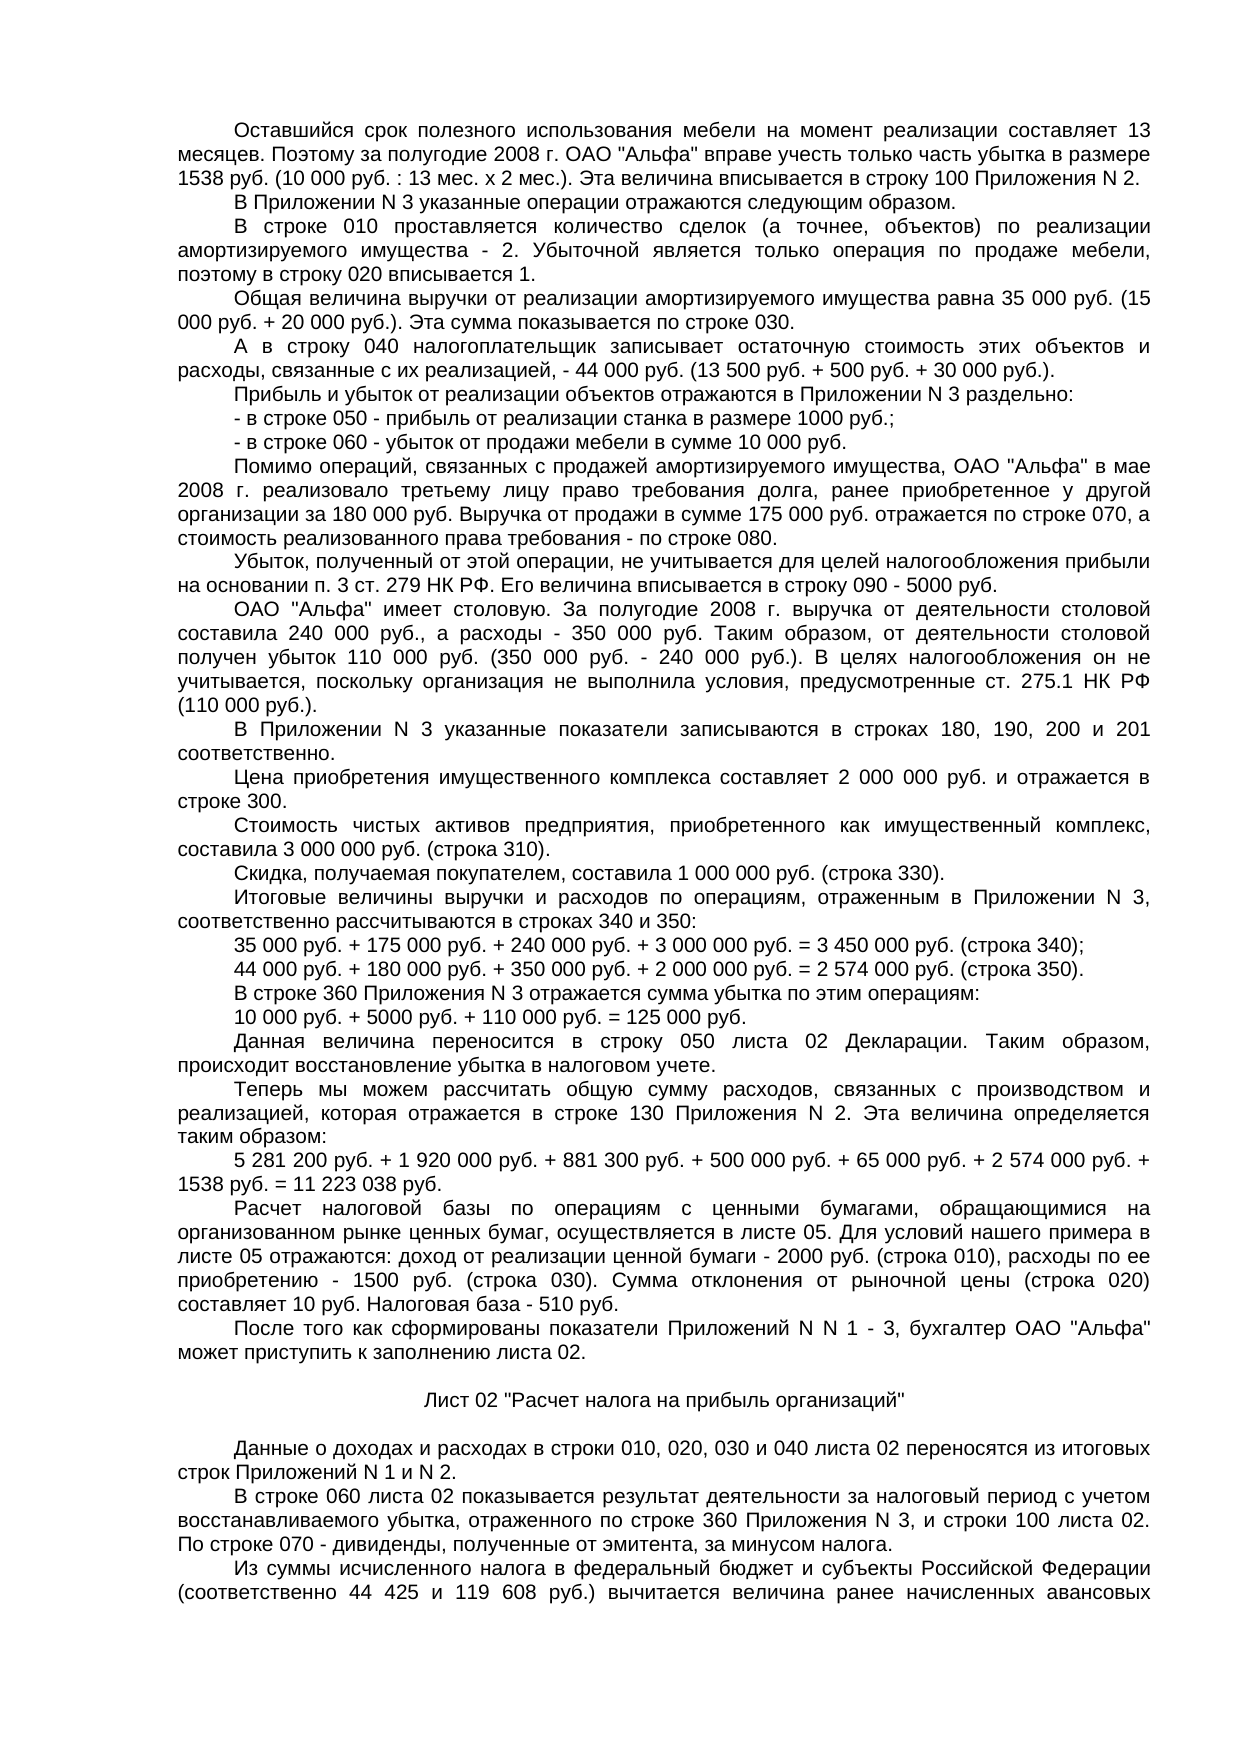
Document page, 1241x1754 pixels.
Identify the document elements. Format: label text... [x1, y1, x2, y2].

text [177, 1556, 1152, 1603]
text Скидка, получаемая покупателем, составила 1 000 000 руб. (строка 330). [177, 861, 1152, 885]
text После того как сформированы показатели Приложений N N 1 - 3, бухгалтер ОАО "Альфа" может приступить к заполнению листа 02. [177, 1316, 1152, 1364]
text В строке 010 проставляется количество сделок (а точнее, объектов) по реализации амортизируемого имущества - 2. Убыточной является только операция по продаже мебели, поэтому в строку 020 вписывается 1. [177, 214, 1152, 286]
text В строке 060 листа 02 показывается результат деятельности за налоговый период с учетом восстанавливаемого убытка, отраженного по строке 360 Приложения N 3, и строки 100 листа 02. По строке 070 - дивиденды, полученные от эмитента, за минусом налога. [177, 1484, 1152, 1556]
text 5 281 200 руб. + 1 920 000 руб. + 881 300 руб. + 500 000 руб. + 65 000 руб. + 2 574 000 руб. + 1538 руб. = 11 223 038 руб. [177, 1148, 1152, 1196]
text Прибыль и убыток от реализации объектов отражаются в Приложении N 3 раздельно: [177, 382, 1152, 406]
text Цена приобретения имущественного комплекса составляет 2 000 000 руб. и отражается в строке 300. [177, 765, 1152, 813]
text Помимо операций, связанных с продажей амортизируемого имущества, ОАО "Альфа" в мае 2008 г. реализовало третьему лицу право требования долга, ранее приобретенное у другой организации за 180 000 руб. Выручка от продажи в сумме 175 000 руб. отражается по строке 070, а стоимость реализованного права требования - по строке 080. [177, 453, 1152, 549]
text В строке 360 Приложения N 3 отражается сумма убытка по этим операциям: [177, 981, 1152, 1004]
text Данная величина переносится в строку 050 листа 02 Декларации. Таким образом, происходит восстановление убытка в налоговом учете. [177, 1028, 1152, 1076]
text ОАО "Альфа" имеет столовую. За полугодие 2008 г. выручка от деятельности столовой составила 240 000 руб., а расходы - 350 000 руб. Таким образом, от деятельности столовой получен убыток 110 000 руб. (350 000 руб. - 240 000 руб.). В целях налогообложения он не учитывается, поскольку организация не выполнила условия, предусмотренные ст. 275.1 НК РФ (110 000 руб.). [177, 597, 1152, 717]
text Оставшийся срок полезного использования мебели на момент реализации составляет 13 месяцев. Поэтому за полугодие 2008 г. ОАО "Альфа" вправе учесть только часть убытка в размере 1538 руб. (10 000 руб. : 13 мес. x 2 мес.). Эта величина вписывается в строку 100 Приложения N 2. [177, 118, 1152, 190]
text Лист 02 "Расчет налога на прибыль организаций" [177, 1388, 1152, 1412]
text Итоговые величины выручки и расходов по операциям, отраженным в Приложении N 3, соответственно рассчитываются в строках 340 и 350: [177, 885, 1152, 933]
text 10 000 руб. + 5000 руб. + 110 000 руб. = 125 000 руб. [177, 1004, 1152, 1028]
text В Приложении N 3 указанные показатели записываются в строках 180, 190, 200 и 201 соответственно. [177, 717, 1152, 765]
text Теперь мы можем рассчитать общую сумму расходов, связанных с производством и реализацией, которая отражается в строке 130 Приложения N 2. Эта величина определяется таким образом: [177, 1076, 1152, 1148]
text А в строку 040 налогоплательщик записывает остаточную стоимость этих объектов и расходы, связанные с их реализацией, - 44 000 руб. (13 500 руб. + 500 руб. + 30 000 руб.). [177, 334, 1152, 382]
text - в строке 050 - прибыль от реализации станка в размере 1000 руб.; [177, 406, 1152, 429]
text - в строке 060 - убыток от продажи мебели в сумме 10 000 руб. [177, 429, 1152, 453]
text 35 000 руб. + 175 000 руб. + 240 000 руб. + 3 000 000 руб. = 3 450 000 руб. (строка 340); [177, 933, 1152, 957]
text Общая величина выручки от реализации амортизируемого имущества равна 35 000 руб. (15 000 руб. + 20 000 руб.). Эта сумма показывается по строке 030. [177, 286, 1152, 334]
text Убыток, полученный от этой операции, не учитывается для целей налогообложения прибыли на основании п. 3 ст. 279 НК РФ. Его величина вписывается в строку 090 - 5000 руб. [177, 549, 1152, 597]
text Расчет налоговой базы по операциям с ценными бумагами, обращающимися на организованном рынке ценных бумаг, осуществляется в листе 05. Для условий нашего примера в листе 05 отражаются: доход от реализации ценной бумаги - 2000 руб. (строка 010), расходы по ее приобретению - 1500 руб. (строка 030). Сумма отклонения от рыночной цены (строка 020) составляет 10 руб. Налоговая база - 510 руб. [177, 1196, 1152, 1316]
text Стоимость чистых активов предприятия, приобретенного как имущественный комплекс, составила 3 000 000 руб. (строка 310). [177, 813, 1152, 861]
text 44 000 руб. + 180 000 руб. + 350 000 руб. + 2 000 000 руб. = 2 574 000 руб. (строка 350). [177, 957, 1152, 981]
text В Приложении N 3 указанные операции отражаются следующим образом. [177, 190, 1152, 214]
text Данные о доходах и расходах в строки 010, 020, 030 и 040 листа 02 переносятся из итоговых строк Приложений N 1 и N 2. [177, 1436, 1152, 1484]
